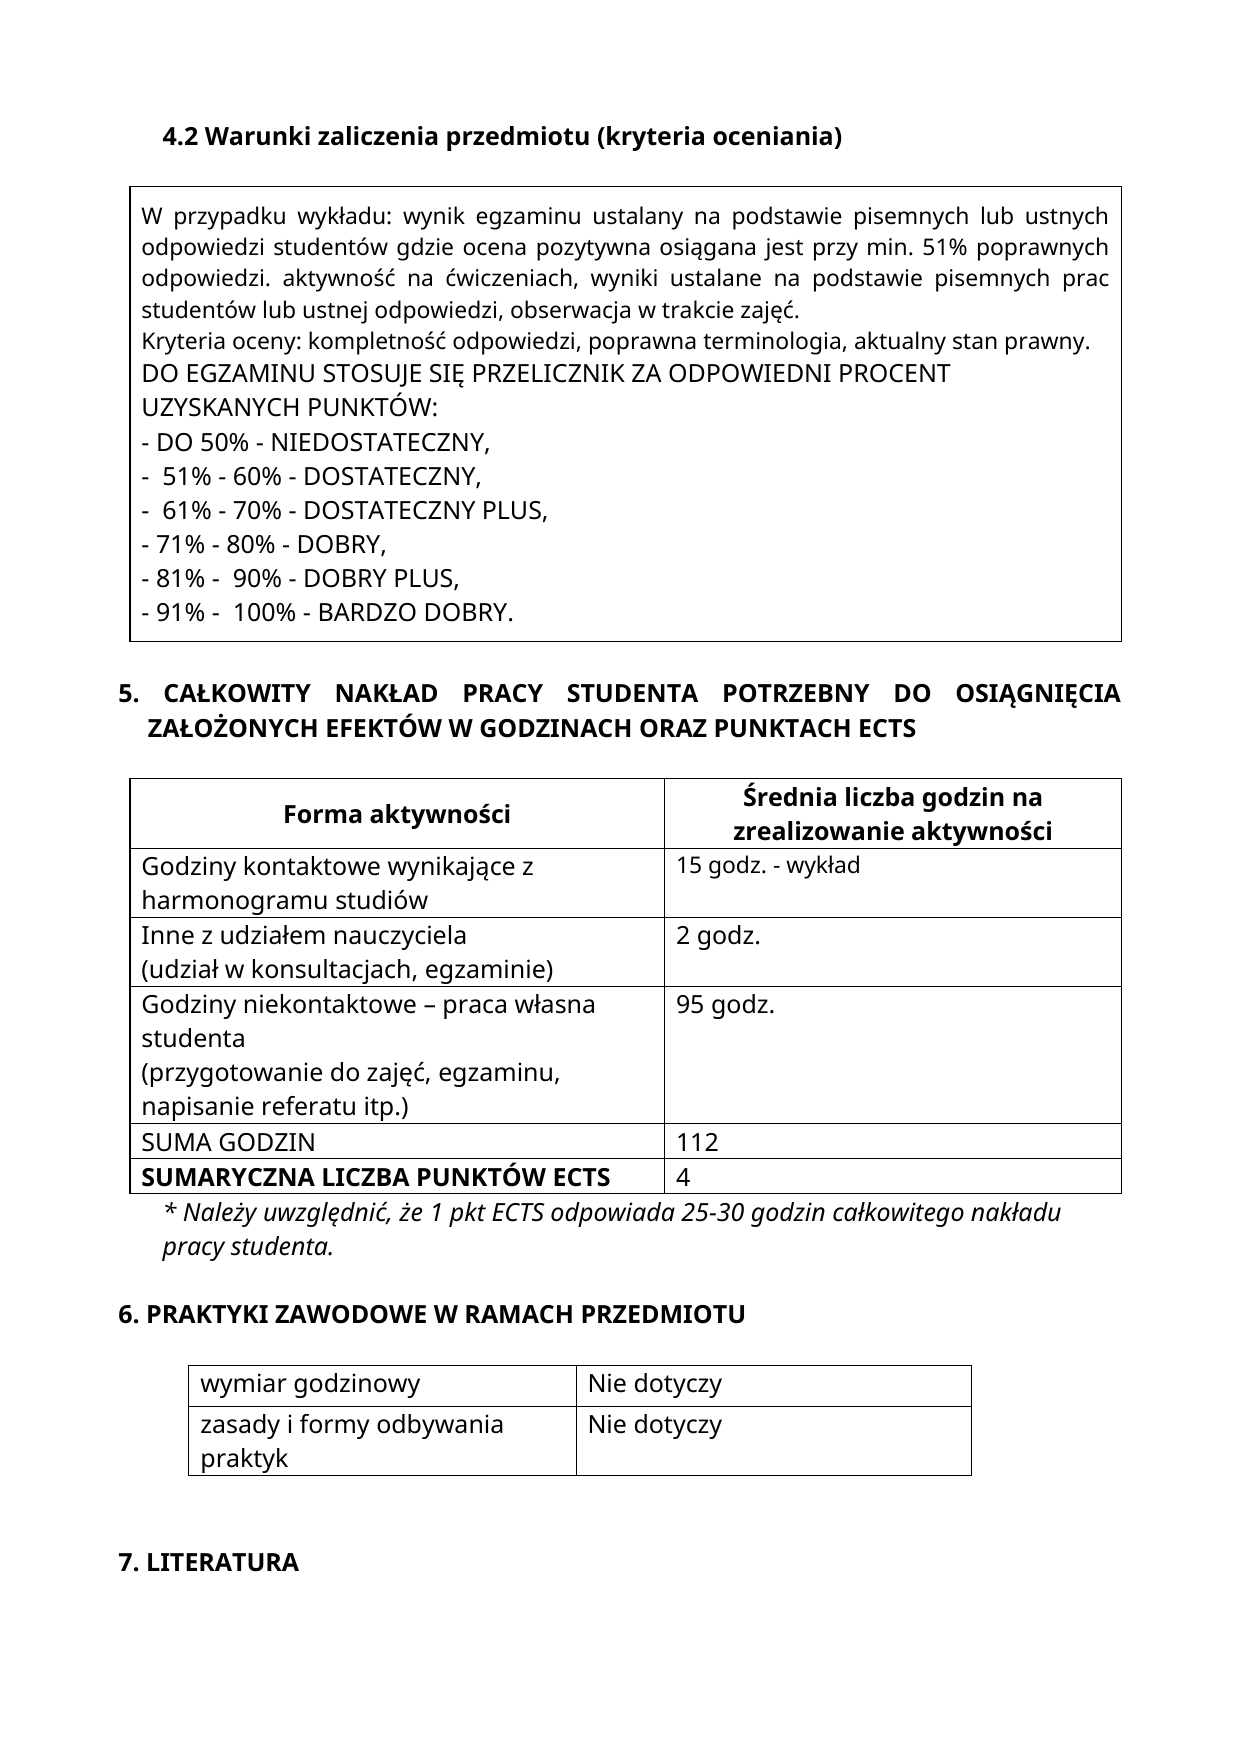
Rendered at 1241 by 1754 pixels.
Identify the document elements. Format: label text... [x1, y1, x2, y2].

table_cell SUMARYCZNA LICZBA PUNKTÓW ECTS [131, 1159, 664, 1193]
table_cell Inne z udziałem nauczyciela (udział w konsultacjach, egzaminie) [131, 918, 664, 986]
table_cell 2 godz. [665, 918, 1121, 986]
table_cell 95 godz. [665, 987, 1121, 1123]
table_header W przypadku wykładu: wynik egzaminu ustalany na podstawie pisemnych lub ustnych odpowiedzi studentów gdzie ocena pozytywna osiągana jest przy min. 51% poprawnych odpowiedzi. aktywność na ćwiczeniach, wyniki ustalane na podstawie pisemnych prac studentów lub ustnej odpowiedzi, obserwacja w trakcie zajęć. Kryteria oceny: kompletność odpowiedzi, poprawna terminologia, aktualny stan prawny. DO EGZAMINU STOSUJE SIĘ PRZELICZNIK ZA ODPOWIEDNI PROCENT UZYSKANYCH PUNKTÓW: - DO 50% - NIEDOSTATECZNY, - 51% - 60% - DOSTATECZNY, - 61% - 70% - DOSTATECZNY PLUS, - 71% - 80% - DOBRY, - 81% - 90% - DOBRY PLUS, - 91% - 100% - BARDZO DOBRY. [131, 187, 1121, 641]
table_cell 4 [665, 1159, 1121, 1193]
table_cell 112 [665, 1124, 1121, 1158]
table_header wymiar godzinowy [189, 1366, 576, 1406]
table_cell 15 godz. - wykład [665, 849, 1121, 917]
table_cell Godziny kontaktowe wynikające z harmonogramu studiów [131, 849, 664, 917]
table_cell Nie dotyczy [577, 1407, 971, 1475]
text 6. PRAKTYKI ZAWODOWE W RAMACH PRZEDMIOTU [118, 1297, 1122, 1331]
table_header Średnia liczba godzin na zrealizowanie aktywności [665, 779, 1121, 847]
text 5. CAŁKOWITY NAKŁAD PRACY STUDENTA POTRZEBNY DO OSIĄGNIĘCIA ZAŁOŻONYCH EFEKTÓW W GODZINACH ORAZ PUNKTACH ECTS [118, 676, 1122, 744]
table_cell SUMA GODZIN [131, 1124, 664, 1158]
text * Należy uwzględnić, że 1 pkt ECTS odpowiada 25-30 godzin całkowitego nakładu pracy studenta. [162, 1194, 1122, 1262]
text 4.2 Warunki zaliczenia przedmiotu (kryteria oceniania) [162, 118, 1122, 152]
table_cell Godziny niekontaktowe – praca własna studenta (przygotowanie do zajęć, egzaminu, napisanie referatu itp.) [131, 987, 664, 1123]
table_header Nie dotyczy [577, 1366, 971, 1406]
text 7. LITERATURA [118, 1544, 1122, 1578]
table_cell zasady i formy odbywania praktyk [189, 1407, 576, 1475]
table_header Forma aktywności [131, 779, 664, 847]
